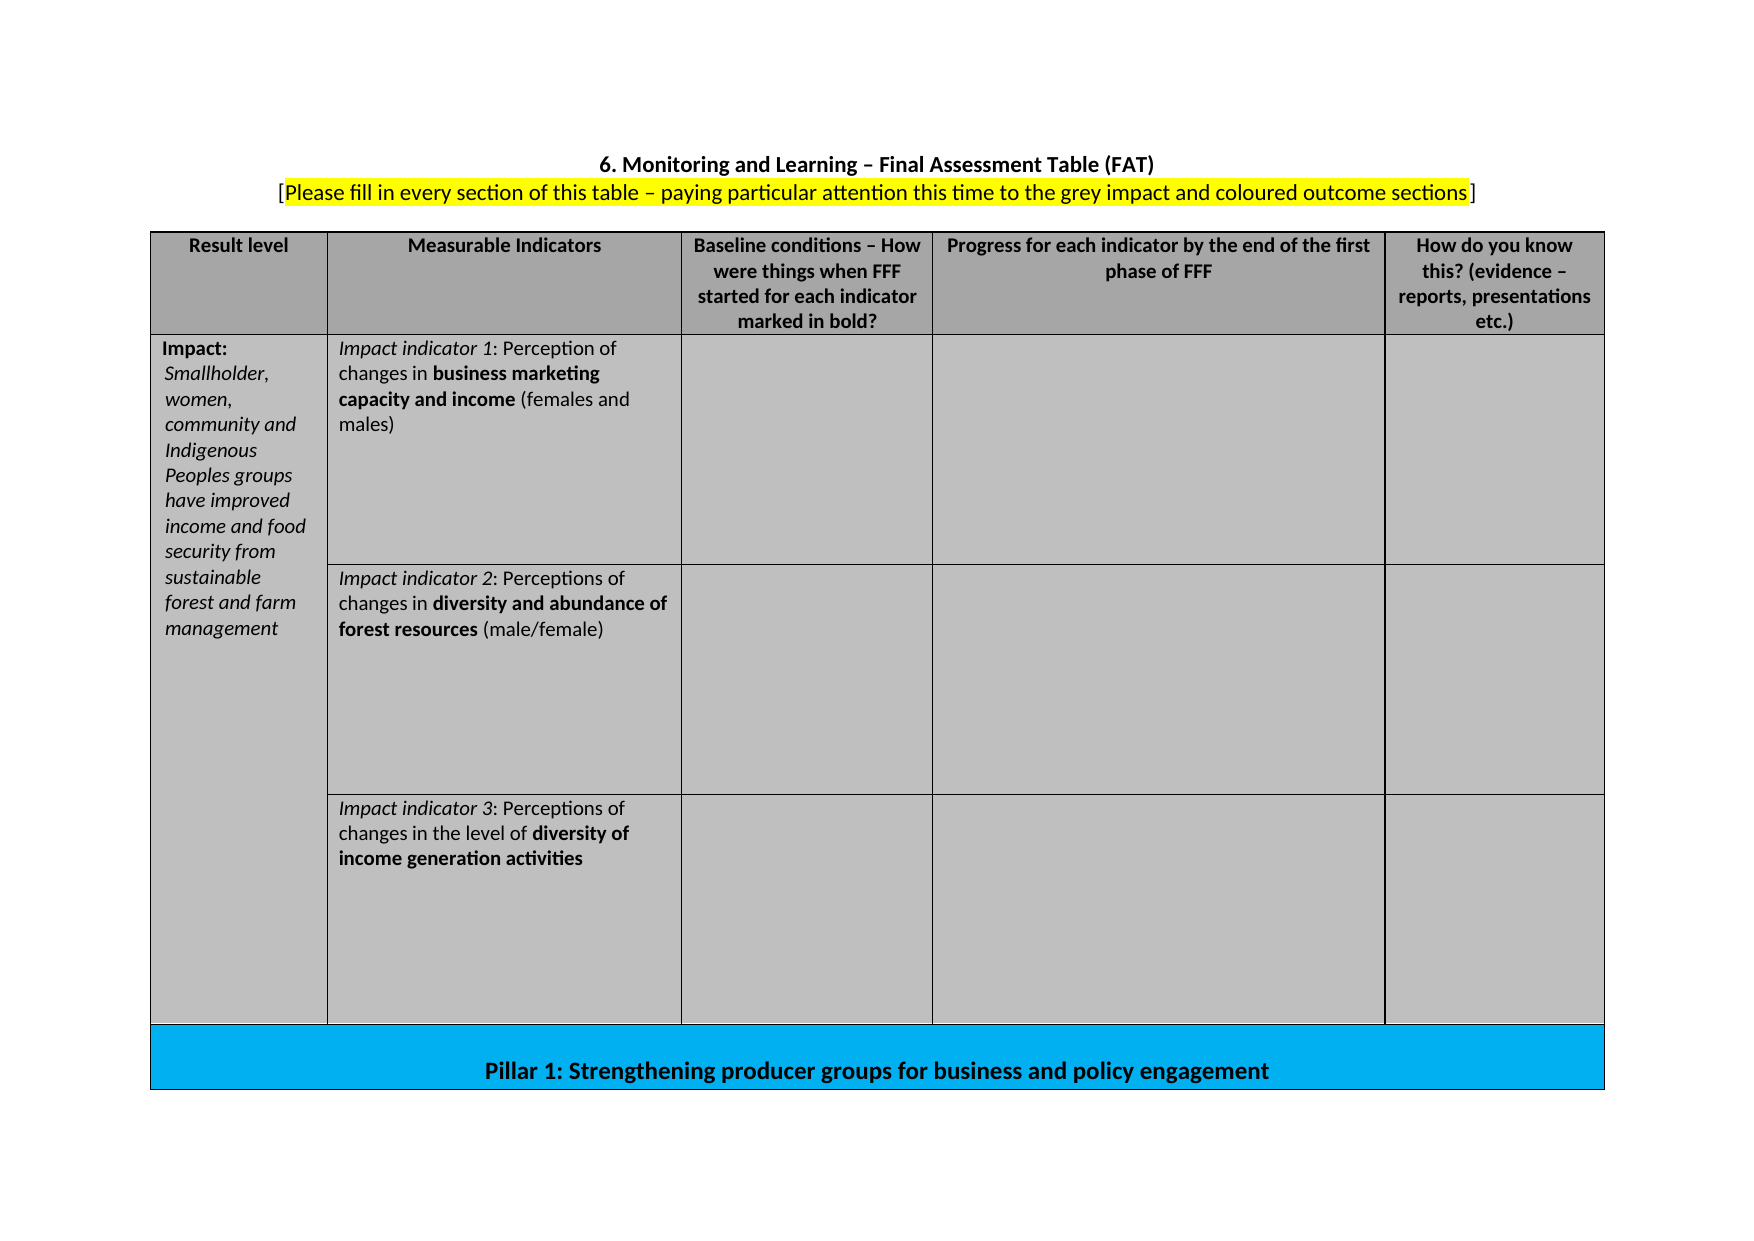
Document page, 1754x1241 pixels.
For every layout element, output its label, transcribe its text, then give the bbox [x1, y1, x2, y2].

table_cell [933, 565, 1384, 794]
table_cell [1386, 795, 1604, 1023]
table_header Progress for each indicator by the end of the first phase of FFF [933, 233, 1384, 334]
table_cell [682, 335, 932, 564]
table_cell [682, 565, 932, 794]
table_header Measurable Indicators [328, 233, 681, 334]
table_cell [1386, 335, 1604, 564]
table_cell Impact: Smallholder, women, community and Indigenous Peoples groups have improved income and food security from sustainable forest and farm management [151, 335, 327, 1023]
table_header How do you know this? (evidence – reports, presentations etc.) [1386, 233, 1604, 334]
table_cell Impact indicator 3: Perceptions of changes in the level of diversity of income generation activities [328, 795, 681, 1023]
table_cell [1386, 565, 1604, 794]
table_cell [682, 795, 932, 1023]
table_cell Impact indicator 2: Perceptions of changes in diversity and abundance of forest resources (male/female) [328, 565, 681, 794]
text 6. Monitoring and Learning – Final Assessment Table (FAT) [150, 150, 1604, 178]
table_cell Impact indicator 1: Perception of changes in business marketing capacity and income (females and males) [328, 335, 681, 564]
table_cell Pillar 1: Strengthening producer groups for business and policy engagement [151, 1025, 1604, 1089]
table_cell [933, 795, 1384, 1023]
table_cell [933, 335, 1384, 564]
table_header Baseline conditions – How were things when FFF started for each indicator marked in bold? [682, 233, 932, 334]
table_header Result level [151, 233, 327, 334]
